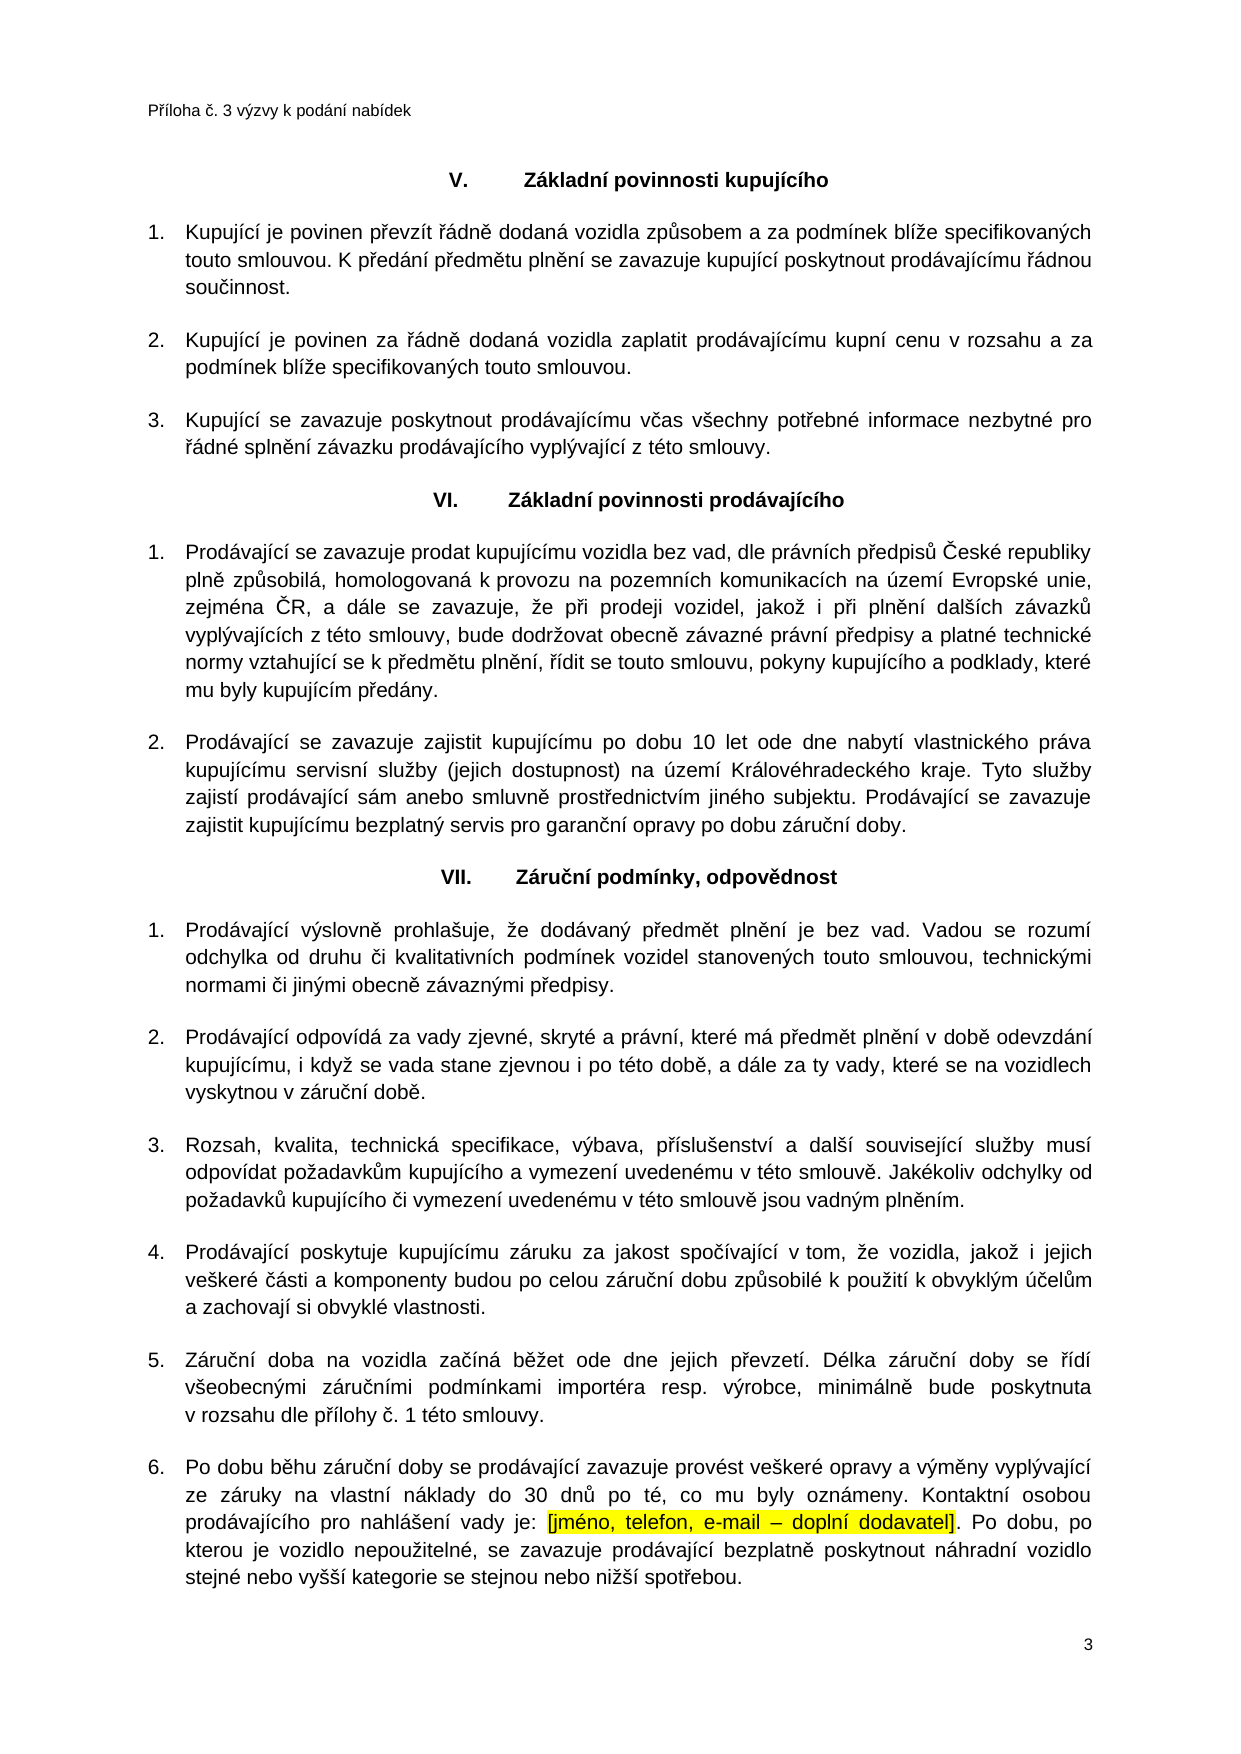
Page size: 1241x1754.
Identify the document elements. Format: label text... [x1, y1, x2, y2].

list Prodávající se zavazuje prodat kupujícímu vozidla bez vad, dle právních předpisů České republiky plně způsobilá, homologovaná k provozu na pozemních komunikacích na území Evropské unie, zejména ČR, a dále se zavazuje, že při prodeji vozidel, jakož i při plnění dalších závazků vyplývajících z této smlouvy, bude dodržovat obecně závazné právní předpisy a platné technické normy vztahující se k předmětu plnění, řídit se touto smlouvu, pokyny kupujícího a podklady, které mu byly kupujícím předány. [148, 540, 1093, 701]
list Prodávající výslovně prohlašuje, že dodávaný předmět plnění je bez vad. Vadou se rozumí odchylka od druhu či kvalitativních podmínek vozidel stanovených touto smlouvou, technickými normami či jinými obecně závaznými předpisy. [148, 917, 1093, 996]
subtitle Základní povinnosti prodávajícího [185, 487, 1093, 511]
list Záruční podmínky, odpovědnost [185, 865, 1093, 889]
list Kupující se zavazuje poskytnout prodávajícímu včas všechny potřebné informace nezbytné pro řádné splnění závazku prodávajícího vyplývající z této smlouvy. [148, 407, 1093, 459]
list Kupující je povinen za řádně dodaná vozidla zaplatit prodávajícímu kupní cenu v rozsahu a za podmínek blíže specifikovaných touto smlouvou. [148, 327, 1093, 379]
subtitle Základní povinnosti kupujícího [185, 167, 1093, 191]
list Prodávající se zavazuje zajistit kupujícímu po dobu 10 let ode dne nabytí vlastnického práva kupujícímu servisní služby (jejich dostupnost) na území Královéhradeckého kraje. Tyto služby zajistí prodávající sám anebo smluvně prostřednictvím jiného subjektu. Prodávající se zavazuje zajistit kupujícímu bezplatný servis pro garanční opravy po dobu záruční doby. [148, 730, 1093, 836]
list Záruční doba na vozidla začíná běžet ode dne jejich převzetí. Délka záruční doby se řídí všeobecnými záručními podmínkami importéra resp. výrobce, minimálně bude poskytnuta v rozsahu dle přílohy č. 1 této smlouvy. [148, 1347, 1093, 1426]
list Kupující je povinen převzít řádně dodaná vozidla způsobem a za podmínek blíže specifikovaných touto smlouvou. K předání předmětu plnění se zavazuje kupující poskytnout prodávajícímu řádnou součinnost. [148, 220, 1093, 299]
list Prodávající poskytuje kupujícímu záruku za jakost spočívající v tom, že vozidla, jakož i jejich veškeré části a komponenty budou po celou záruční dobu způsobilé k použití k obvyklým účelům a zachovají si obvyklé vlastnosti. [148, 1240, 1093, 1319]
list Po dobu běhu záruční doby se prodávající zavazuje provést veškeré opravy a výměny vyplývající ze záruky na vlastní náklady do 30 dnů po té, co mu byly oznámeny. Kontaktní osobou prodávajícího pro nahlášení vady je: [jméno, telefon, e-mail – doplní dodavatel]. Po dobu, po kterou je vozidlo nepoužitelné, se zavazuje prodávající bezplatně poskytnout náhradní vozidlo stejné nebo vyšší kategorie se stejnou nebo nižší spotřebou. [148, 1455, 1093, 1589]
list Prodávající odpovídá za vady zjevné, skryté a právní, které má předmět plnění v době odevzdání kupujícímu, i když se vada stane zjevnou i po této době, a dále za ty vady, které se na vozidlech vyskytnou v záruční době. [148, 1025, 1093, 1104]
list Rozsah, kvalita, technická specifikace, výbava, příslušenství a další související služby musí odpovídat požadavkům kupujícího a vymezení uvedenému v této smlouvě. Jakékoliv odchylky od požadavků kupujícího či vymezení uvedenému v této smlouvě jsou vadným plněním. [148, 1132, 1093, 1211]
